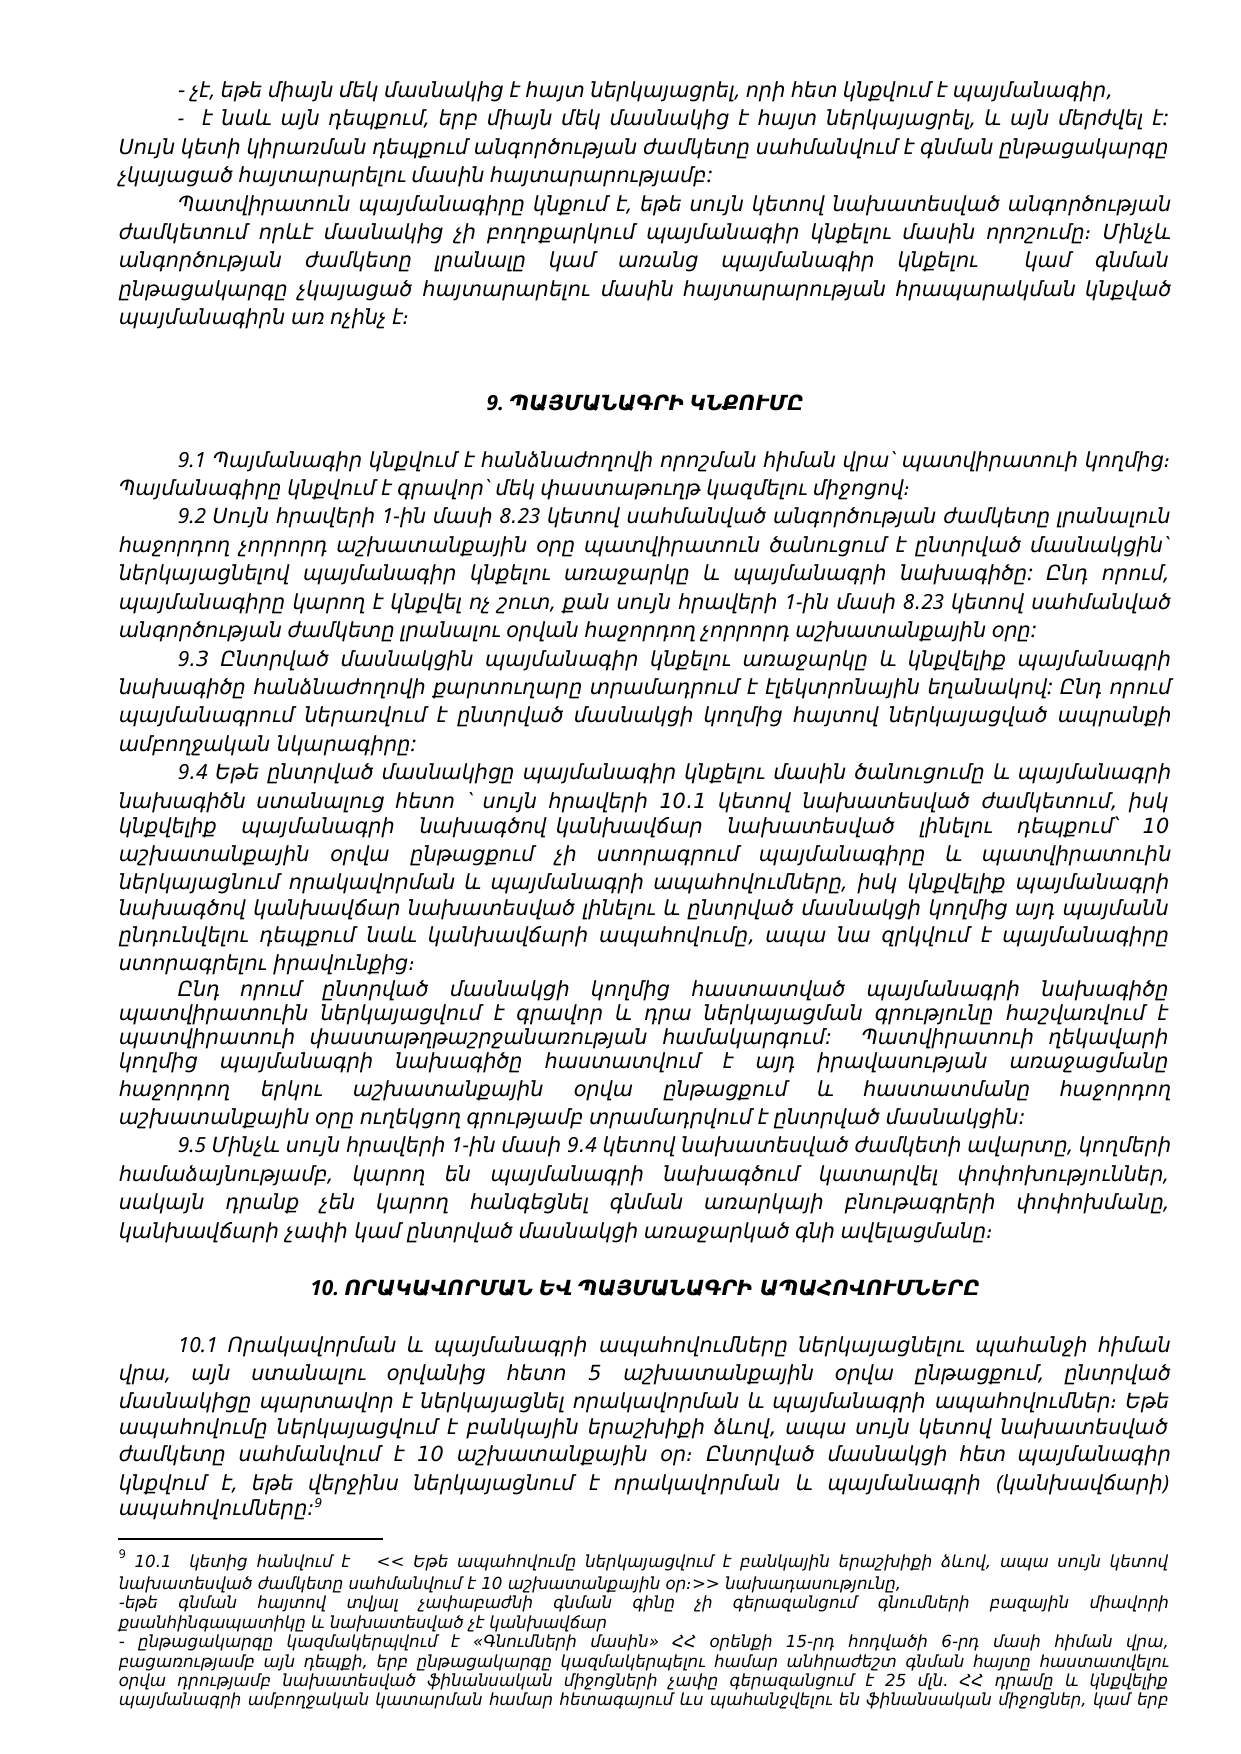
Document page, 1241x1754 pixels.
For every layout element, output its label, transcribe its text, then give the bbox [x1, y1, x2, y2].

text 10. ՈՐԱԿԱՎՈՐՄԱՆ ԵՎ ՊԱՅՄԱՆԱԳՐԻ ԱՊԱՀՈՎՈՒՄՆԵՐԸ [118, 1273, 1171, 1301]
text 9.3 Ընտրված մասնակցին պայմանագիր կնքելու առաջարկը և կնքվելիք պայմանագրի նախագիծը հանձնաժողովի քարտուղարը տրամադրում է էլեկտրոնային եղանակով: Ընդ որում պայմանագրում ներառվում է ընտրված մասնակցի կողմից հայտով ներկայացված ապրանքի ամբողջական նկարագիրը: [118, 644, 1171, 757]
text Ընդ որում ընտրված մասնակցի կողմից հաստատված պայմանագրի նախագիծը պատվիրատուին ներկայացվում է գրավոր և դրա ներկայացման գրությունը հաշվառվում է պատվիրատուի փաստաթղթաշրջանառության համակարգում: Պատվիրատուի ղեկավարի կողմից պայմանագրի նախագիծը հաստատվում է այդ իրավասության առաջացմանը հաջորդող երկու աշխատանքային օրվա ընթացքում և հաստատմանը հաջորդող աշխատանքային օրը ուղեկցող գրությամբ տրամադրվում է ընտրված մասնակցին: [118, 977, 1171, 1131]
text 9.5 Մինչև սույն հրավերի 1-ին մասի 9.4 կետով նախատեսված ժամկետի ավարտը, կողմերի համաձայնությամբ, կարող են պայմանագրի նախագծում կատարվել փոփոխություններ, սակայն դրանք չեն կարող հանգեցնել գնման առարկայի բնութագրերի փոփոխմանը, կանխավճարի չափի կամ ընտրված մասնակցի առաջարկած գնի ավելացմանը։ [118, 1131, 1171, 1244]
text 10.1 Որակավորման և պայմանագրի ապահովումները ներկայացնելու պահանջի հիման վրա, այն ստանալու օրվանից հետո 5 աշխատանքային օրվա ընթացքում, ընտրված մասնակիցը պարտավոր է ներկայացնել որակավորման և պայմանագրի ապահովումներ։ Եթե ապահովումը ներկայացվում է բանկային երաշխիքի ձևով, ապա սույն կետով նախատեսված ժամկետը սահմանվում է 10 աշխատանքային օր։ Ընտրված մասնակցի հետ պայմանագիր կնքվում է, եթե վերջինս ներկայացնում է որակավորման և պայմանագրի (կանխավճարի) ապահովումները: [118, 1330, 1171, 1520]
text 9.4 Եթե ընտրված մասնակիցը պայմանագիր կնքելու մասին ծանուցումը և պայմանագրի նախագիծն ստանալուց հետո ` սույն հրավերի 10․1 կետով նախատեսված ժամկետում, իսկ կնքվելիք պայմանագրի նախագծով կանխավճար նախատեսված լինելու դեպքում՝ 10 աշխատանքային օրվա ընթացքում չի ստորագրում պայմանագիրը և պատվիրատուին ներկայացնում որակավորման և պայմանագրի ապահովումները, իսկ կնքվելիք պայմանագրի նախագծով կանխավճար նախատեսված լինելու և ընտրված մասնակցի կողմից այդ պայմանն ընդունվելու դեպքում նաև կանխավճարի ապահովումը, ապա նա զրկվում է պայմանագիրը ստորագրելու իրավունքից։ [118, 757, 1171, 977]
text 9.1 Պայմանագիր կնքվում է հանձնաժողովի որոշման հիման վրա` պատվիրատուի կողմից։ Պայմանագիրը կնքվում է գրավոր` մեկ փաստաթուղթ կազմելու միջոցով։ [118, 445, 1171, 502]
text - չէ, եթե միայն մեկ մասնակից է հայտ ներկայացրել, որի հետ կնքվում է պայմանագիր, [118, 75, 1171, 103]
text 9. ՊԱՅՄԱՆԱԳՐԻ ԿՆՔՈՒՄԸ [118, 388, 1171, 416]
text 9.2 Սույն հրավերի 1-ին մասի 8.23 կետով սահմանված անգործության ժամկետը լրանալուն հաջորդող չորրորդ աշխատանքային օրը պատվիրատուն ծանուցում է ընտրված մասնակցին` ներկայացնելով պայմանագիր կնքելու առաջարկը և պայմանագրի նախագիծը: Ընդ որում, պայմանագիրը կարող է կնքվել ոչ շուտ, քան սույն հրավերի 1-ին մասի 8.23 կետով սահմանված անգործության ժամկետը լրանալու օրվան հաջորդող չորրորդ աշխատանքային օրը: [118, 502, 1171, 644]
text - է նաև այն դեպքում, երբ միայն մեկ մասնակից է հայտ ներկայացրել, և այն մերժվել է: Սույն կետի կիրառման դեպքում անգործության ժամկետը սահմանվում է գնման ընթացակարգը չկայացած հայտարարելու մասին հայտարարությամբ: [118, 103, 1171, 189]
text Պատվիրատուն պայմանագիրը կնքում է, եթե սույն կետով նախատեսված անգործության ժամկետում որևէ մասնակից չի բողոքարկում պայմանագիր կնքելու մասին որոշումը։ Մինչև անգործության ժամկետը լրանալը կամ առանց պայմանագիր կնքելու կամ գնման ընթացակարգը չկայացած հայտարարելու մասին հայտարարության հրապարակման կնքված պայմանագիրն առ ոչինչ է։ [118, 189, 1171, 331]
